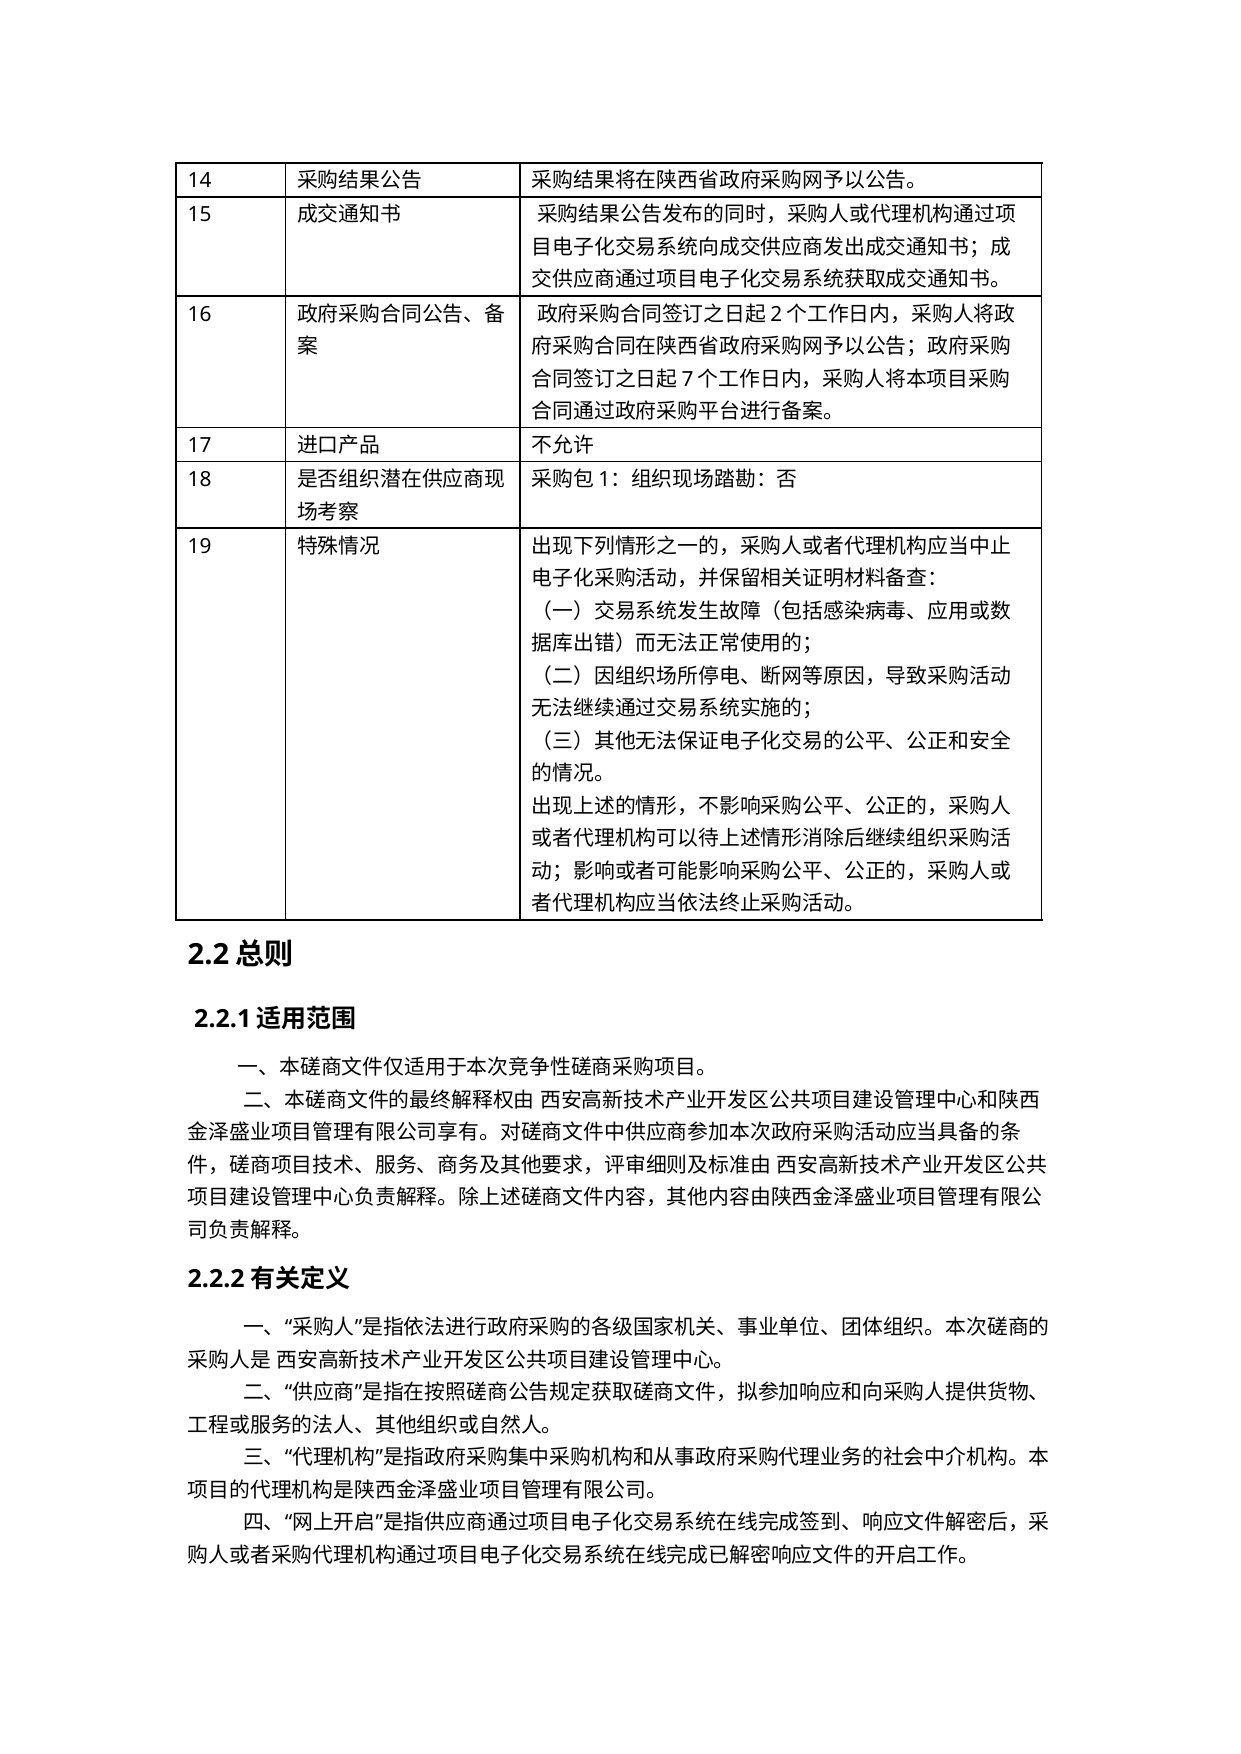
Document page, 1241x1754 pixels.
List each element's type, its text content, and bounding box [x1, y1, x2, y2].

table_cell 政府采购合同签订之日起2个工作日内，采购人将政府采购合同在陕西省政府采购网予以公告；政府采购合同签订之日起7个工作日内，采购人将本项目采购合同通过政府采购平台进行备案。 [521, 297, 1041, 427]
text 二、本磋商文件的最终解释权由 西安高新技术产业开发区公共项目建设管理中心和陕西金泽盛业项目管理有限公司享有。对磋商文件中供应商参加本次政府采购活动应当具备的条件，磋商项目技术、服务、商务及其他要求，评审细则及标准由 西安高新技术产业开发区公共项目建设管理中心负责解释。除上述磋商文件内容，其他内容由陕西金泽盛业项目管理有限公司负责解释。 [187, 1083, 1053, 1245]
table_cell 16 [177, 297, 285, 427]
text 二、“供应商”是指在按照磋商公告规定获取磋商文件，拟参加响应和向采购人提供货物、工程或服务的法人、其他组织或自然人。 [187, 1375, 1053, 1440]
table_cell 特殊情况 [286, 529, 519, 919]
table_cell 是否组织潜在供应商现场考察 [286, 462, 519, 527]
text 一、“采购人”是指依法进行政府采购的各级国家机关、事业单位、团体组织。本次磋商的采购人是 西安高新技术产业开发区公共项目建设管理中心。 [187, 1310, 1053, 1375]
table_cell 18 [177, 462, 285, 527]
table_cell 采购结果公告 [286, 164, 519, 196]
text 2.2.2有关定义 [187, 1245, 1053, 1310]
table_cell 出现下列情形之一的，采购人或者代理机构应当中止电子化采购活动，并保留相关证明材料备查： （一）交易系统发生故障（包括感染病毒、应用或数据库出错）而无法正常使用的； （二）因组织场所停电、断网等原因，导致采购活动无法继续通过交易系统实施的； （三）其他无法保证电子化交易的公平、公正和安全的情况。 出现上述的情形，不影响采购公平、公正的，采购人或者代理机构可以待上述情形消除后继续组织采购活动；影响或者可能影响采购公平、公正的，采购人或者代理机构应当依法终止采购活动。 [521, 529, 1041, 919]
text 一、本磋商文件仅适用于本次竞争性磋商采购项目。 [187, 1050, 1053, 1083]
table_cell 政府采购合同公告、备案 [286, 297, 519, 427]
table_cell 采购结果公告发布的同时，采购人或代理机构通过项目电子化交易系统向成交供应商发出成交通知书；成交供应商通过项目电子化交易系统获取成交通知书。 [521, 198, 1041, 295]
text 2.2总则 [187, 920, 1053, 985]
text 2.2.1适用范围 [187, 985, 1053, 1050]
table_cell 不允许 [521, 428, 1041, 461]
table_cell 15 [177, 198, 285, 295]
text 四、“网上开启”是指供应商通过项目电子化交易系统在线完成签到、响应文件解密后，采购人或者采购代理机构通过项目电子化交易系统在线完成已解密响应文件的开启工作。 [187, 1505, 1053, 1570]
table_cell 进口产品 [286, 428, 519, 461]
table_cell 采购结果将在陕西省政府采购网予以公告。 [521, 164, 1041, 196]
table_cell 14 [177, 164, 285, 196]
table_cell 19 [177, 529, 285, 919]
table_cell 采购包1：组织现场踏勘：否 [521, 462, 1041, 527]
table_cell 成交通知书 [286, 198, 519, 295]
table_cell 17 [177, 428, 285, 461]
text 三、“代理机构”是指政府采购集中采购机构和从事政府采购代理业务的社会中介机构。本项目的代理机构是陕西金泽盛业项目管理有限公司。 [187, 1440, 1053, 1505]
